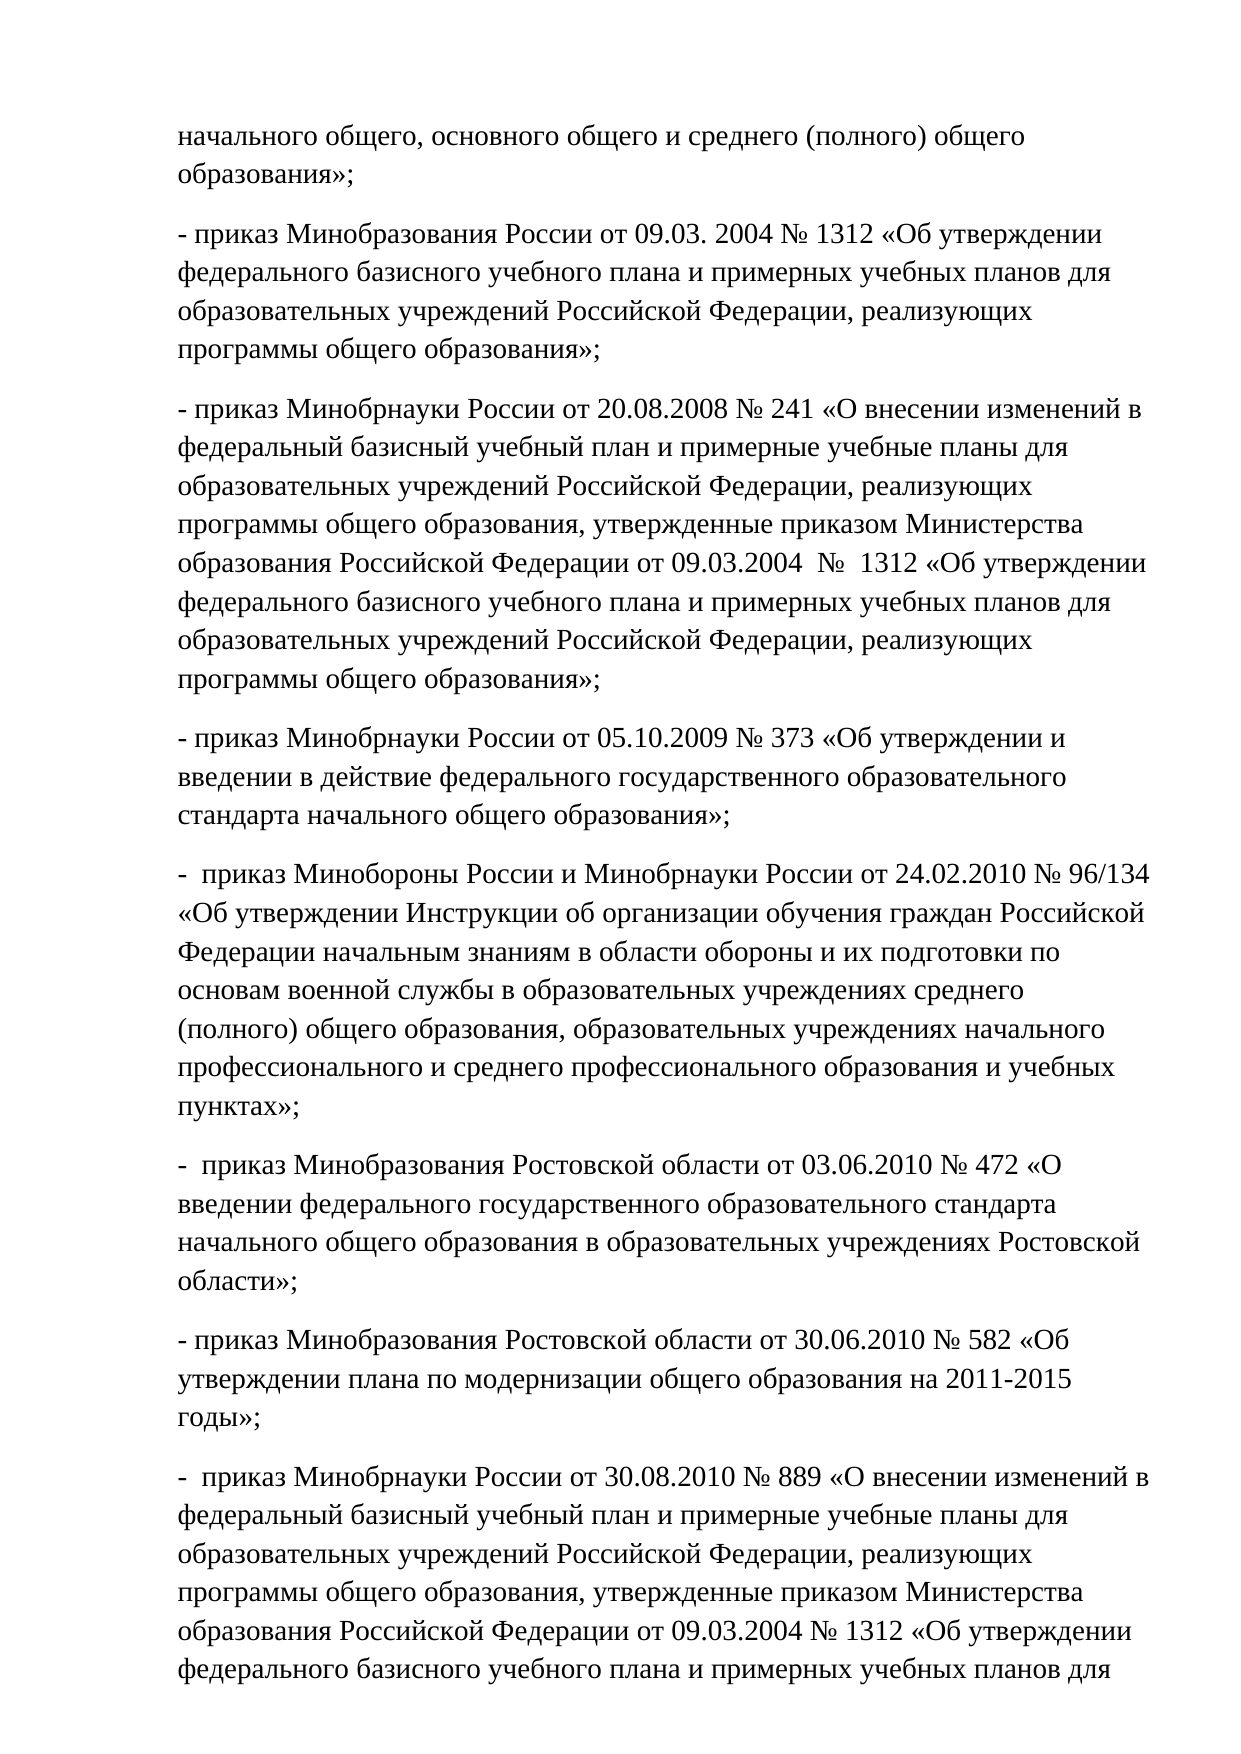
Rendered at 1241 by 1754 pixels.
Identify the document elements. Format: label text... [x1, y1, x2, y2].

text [177, 1459, 1152, 1685]
text - приказ Минобрнауки России от 05.10.2009 № 373 «Об утверждении и введении в действие федерального государственного образовательного стандарта начального общего образования»; [177, 720, 1152, 831]
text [177, 118, 1152, 190]
text - приказ Минобразования России от 09.03. 2004 № 1312 «Об утверждении федерального базисного учебного плана и примерных учебных планов для образовательных учреждений Российской Федерации, реализующих программы общего образования»; [177, 216, 1152, 365]
text - приказ Минобразования Ростовской области от 03.06.2010 № 472 «О введении федерального государственного образовательного стандарта начального общего образования в образовательных учреждениях Ростовской области»; [177, 1147, 1152, 1296]
text - приказ Минобрнауки России от 20.08.2008 № 241 «О внесении изменений в федеральный базисный учебный план и примерные учебные планы для образовательных учреждений Российской Федерации, реализующих программы общего образования, утвержденные приказом Министерства образования Российской Федерации от 09.03.2004 № 1312 «Об утверждении федерального базисного учебного плана и примерных учебных планов для образовательных учреждений Российской Федерации, реализующих программы общего образования»; [177, 391, 1152, 694]
text - приказ Минобороны России и Минобрнауки России от 24.02.2010 № 96/134 «Об утверждении Инструкции об организации обучения граждан Российской Федерации начальным знаниям в области обороны и их подготовки по основам военной службы в образовательных учреждениях среднего (полного) общего образования, образовательных учреждениях начального профессионального и среднего профессионального образования и учебных пунктах»; [177, 857, 1152, 1121]
text - приказ Минобразования Ростовской области от 30.06.2010 № 582 «Об утверждении плана по модернизации общего образования на 2011-2015 годы»; [177, 1322, 1152, 1433]
